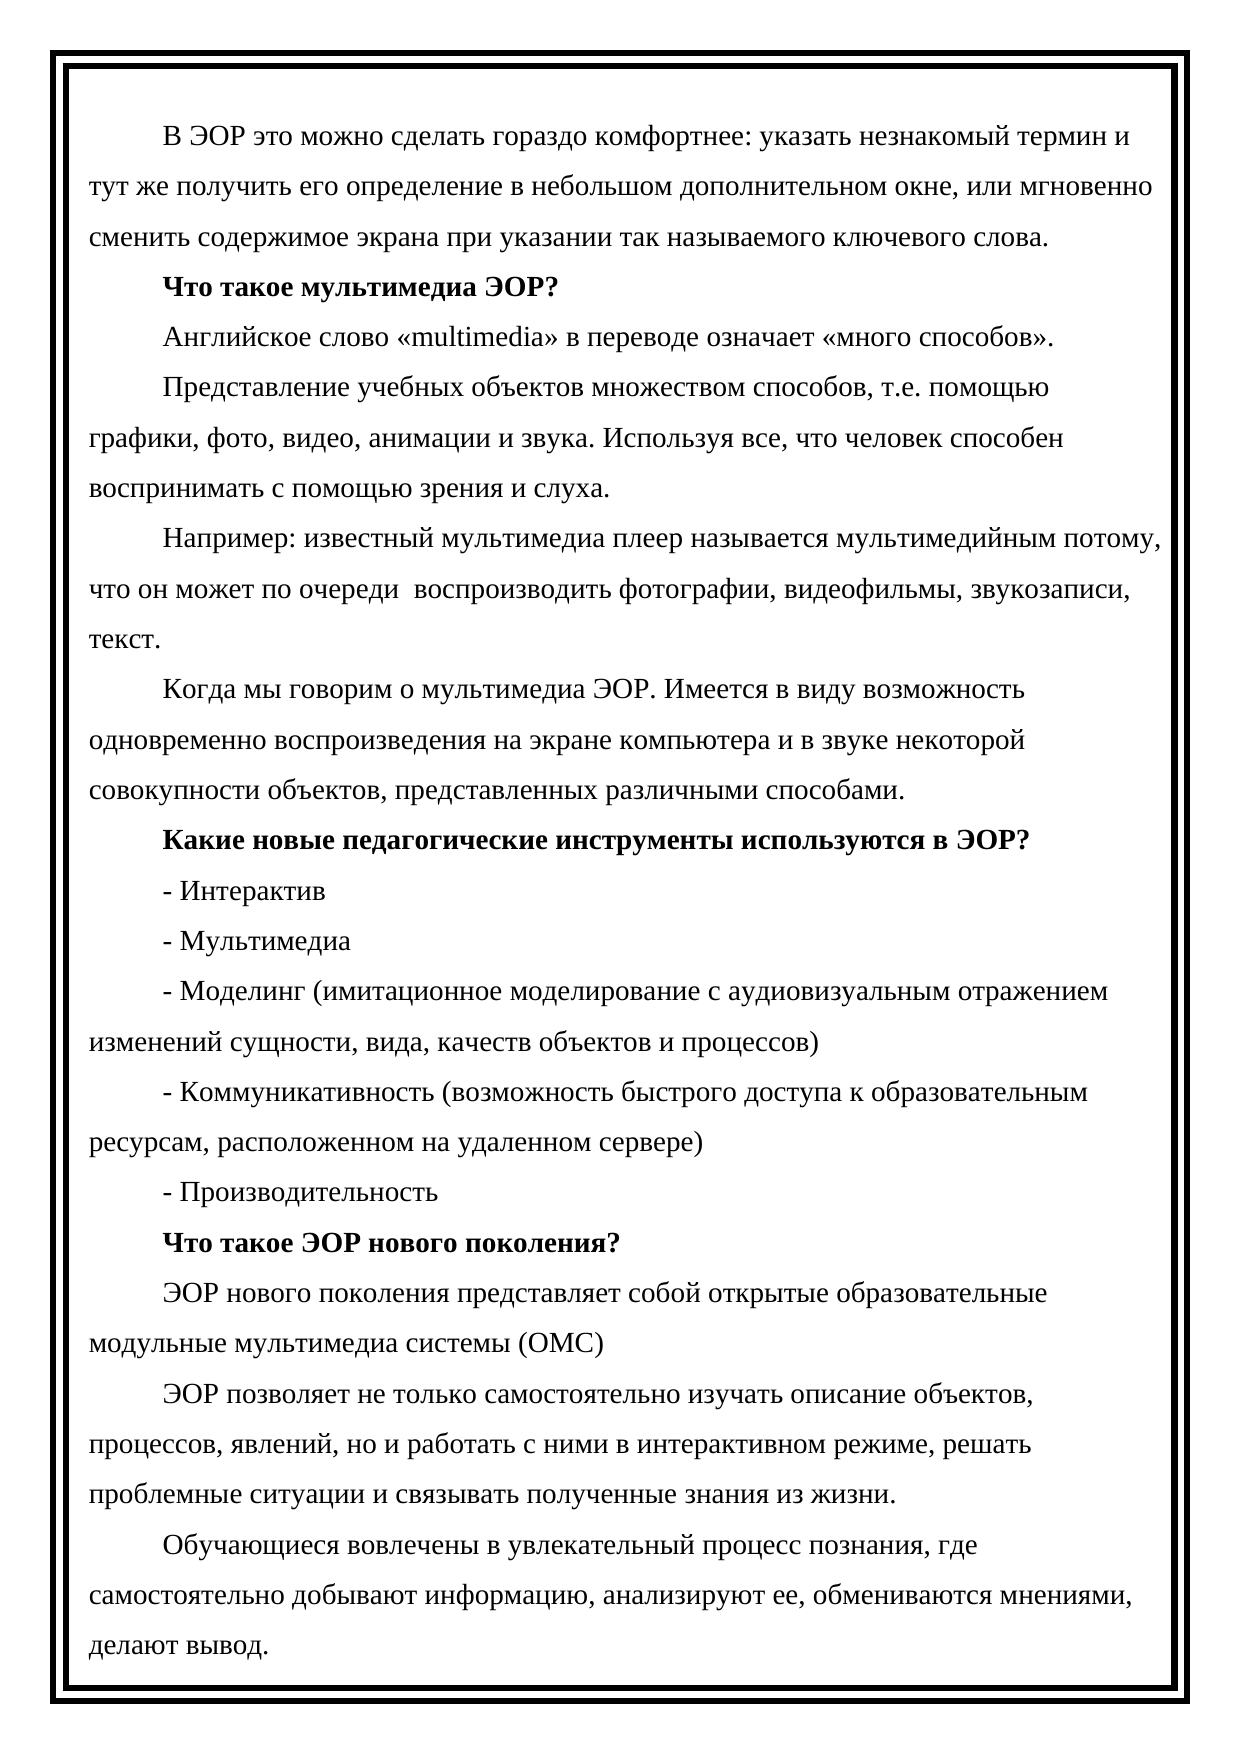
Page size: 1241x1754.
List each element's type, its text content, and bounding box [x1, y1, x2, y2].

text Например: известный мультимедиа плеер называется мультимедийным потому, что он может по очереди воспроизводить фотографии, видеофильмы, звукозаписи, текст. [88, 521, 1167, 655]
text - Интерактив [88, 873, 1167, 906]
text Когда мы говорим о мультимедиа ЭОР. Имеется в виду возможность одновременно воспроизведения на экране компьютера и в звуке некоторой совокупности объектов, представленных различными способами. [88, 671, 1167, 806]
text В ЭОР это можно сделать гораздо комфортнее: указать незнакомый термин и тут же получить его определение в небольшом дополнительном окне, или мгновенно сменить содержимое экрана при указании так называемого ключевого слова. [88, 118, 1167, 252]
text Обучающиеся вовлечены в увлекательный процесс познания, где самостоятельно добывают информацию, анализируют ее, обмениваются мнениями, делают вывод. [88, 1527, 1167, 1661]
text ЭОР нового поколения представляет собой открытые образовательные модульные мультимедиа системы (ОМС) [88, 1275, 1167, 1359]
text Представление учебных объектов множеством способов, т.е. помощью графики, фото, видео, анимации и звука. Используя все, что человек способен воспринимать с помощью зрения и слуха. [88, 369, 1167, 504]
text Что такое ЭОР нового поколения? [88, 1225, 1167, 1258]
text - Моделинг (имитационное моделирование с аудиовизуальным отражением изменений сущности, вида, качеств объектов и процессов) [88, 973, 1167, 1057]
text Что такое мультимедиа ЭОР? [88, 269, 1167, 302]
text - Мультимедиа [88, 923, 1167, 957]
text - Коммуникативность (возможность быстрого доступа к образовательным ресурсам, расположенном на удаленном сервере) [88, 1074, 1167, 1158]
text Какие новые педагогические инструменты используются в ЭОР? [88, 822, 1167, 856]
text ЭОР позволяет не только самостоятельно изучать описание объектов, процессов, явлений, но и работать с ними в интерактивном режиме, решать проблемные ситуации и связывать полученные знания из жизни. [88, 1376, 1167, 1510]
text Английское слово «multimedia» в переводе означает «много способов». [88, 319, 1167, 353]
text - Производительность [88, 1174, 1167, 1208]
